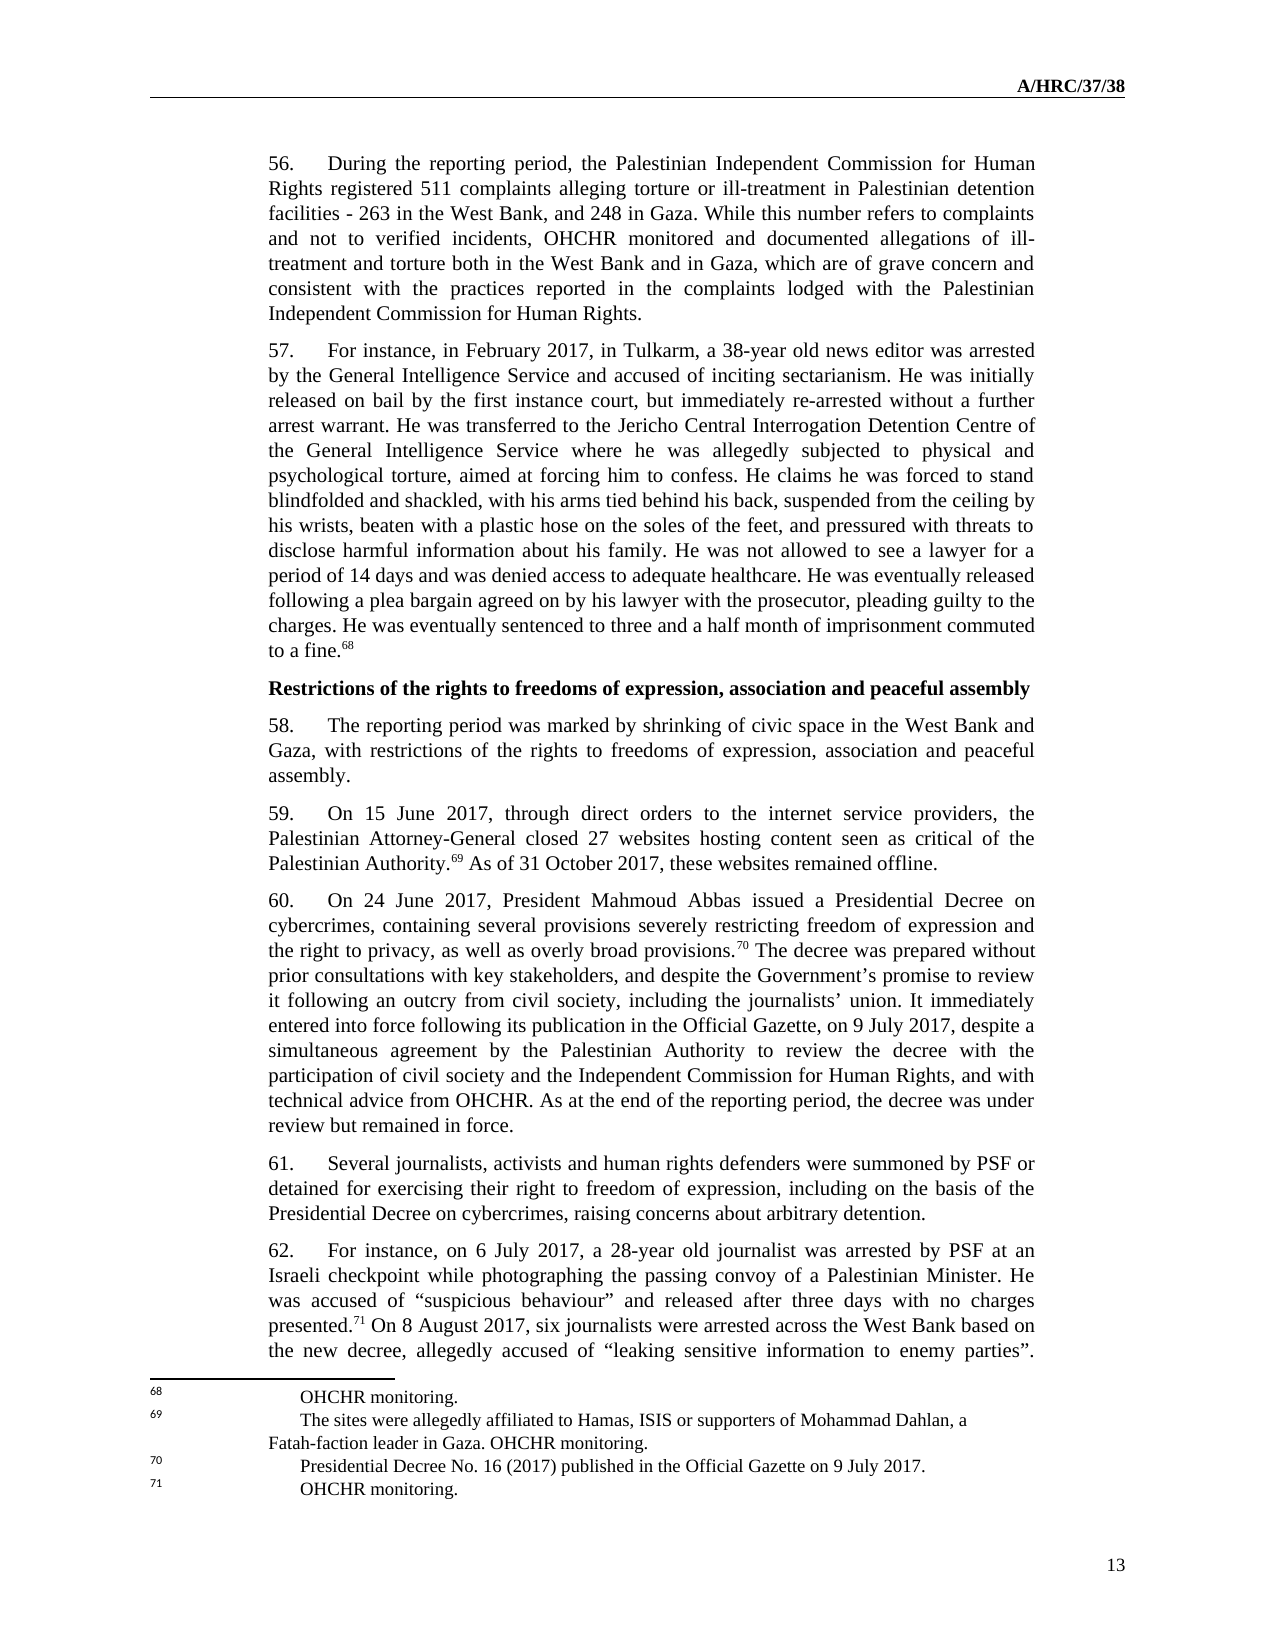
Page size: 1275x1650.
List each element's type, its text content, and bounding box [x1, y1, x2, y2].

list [268, 1237, 1036, 1362]
list During the reporting period, the Palestinian Independent Commission for Human Rights registered 511 complaints alleging torture or ill-treatment in Palestinian detention facilities - 263 in the West Bank, and 248 in Gaza. While this number refers to complaints and not to verified incidents, OHCHR monitored and documented allegations of ill-treatment and torture both in the West Bank and in Gaza, which are of grave concern and consistent with the practices reported in the complaints lodged with the Palestinian Independent Commission for Human Rights. [268, 150, 1036, 325]
list On 15 June 2017, through direct orders to the internet service providers, the Palestinian Attorney-General closed 27 websites hosting content seen as critical of the Palestinian Authority. As of 31 October 2017, these websites remained offline. [268, 800, 1036, 875]
list On 24 June 2017, President Mahmoud Abbas issued a Presidential Decree on cybercrimes, containing several provisions severely restricting freedom of expression and the right to privacy, as well as overly broad provisions. The decree was prepared without prior consultations with key stakeholders, and despite the Government’s promise to review it following an outcry from civil society, including the journalists’ union. It immediately entered into force following its publication in the Official Gazette, on 9 July 2017, despite a simultaneous agreement by the Palestinian Authority to review the decree with the participation of civil society and the Independent Commission for Human Rights, and with technical advice from OHCHR. As at the end of the reporting period, the decree was under review but remained in force. [268, 887, 1036, 1137]
list For instance, in February 2017, in Tulkarm, a 38-year old news editor was arrested by the General Intelligence Service and accused of inciting sectarianism. He was initially released on bail by the first instance court, but immediately re-arrested without a further arrest warrant. He was transferred to the Jericho Central Interrogation Detention Centre of the General Intelligence Service where he was allegedly subjected to physical and psychological torture, aimed at forcing him to confess. He claims he was forced to stand blindfolded and shackled, with his arms tied behind his back, suspended from the ceiling by his wrists, beaten with a plastic hose on the soles of the feet, and pressured with threats to disclose harmful information about his family. He was not allowed to see a lawyer for a period of 14 days and was denied access to adequate healthcare. He was eventually released following a plea bargain agreed on by his lawyer with the prosecutor, pleading guilty to the charges. He was eventually sentenced to three and a half month of imprisonment commuted to a fine. [268, 337, 1036, 662]
list Several journalists, activists and human rights defenders were summoned by PSF or detained for exercising their right to freedom of expression, including on the basis of the Presidential Decree on cybercrimes, raising concerns about arbitrary detention. [268, 1150, 1036, 1225]
list The reporting period was marked by shrinking of civic space in the West Bank and Gaza, with restrictions of the rights to freedoms of expression, association and peaceful assembly. [268, 712, 1036, 787]
text Restrictions of the rights to freedoms of expression, association and peaceful assembly [268, 675, 1036, 700]
